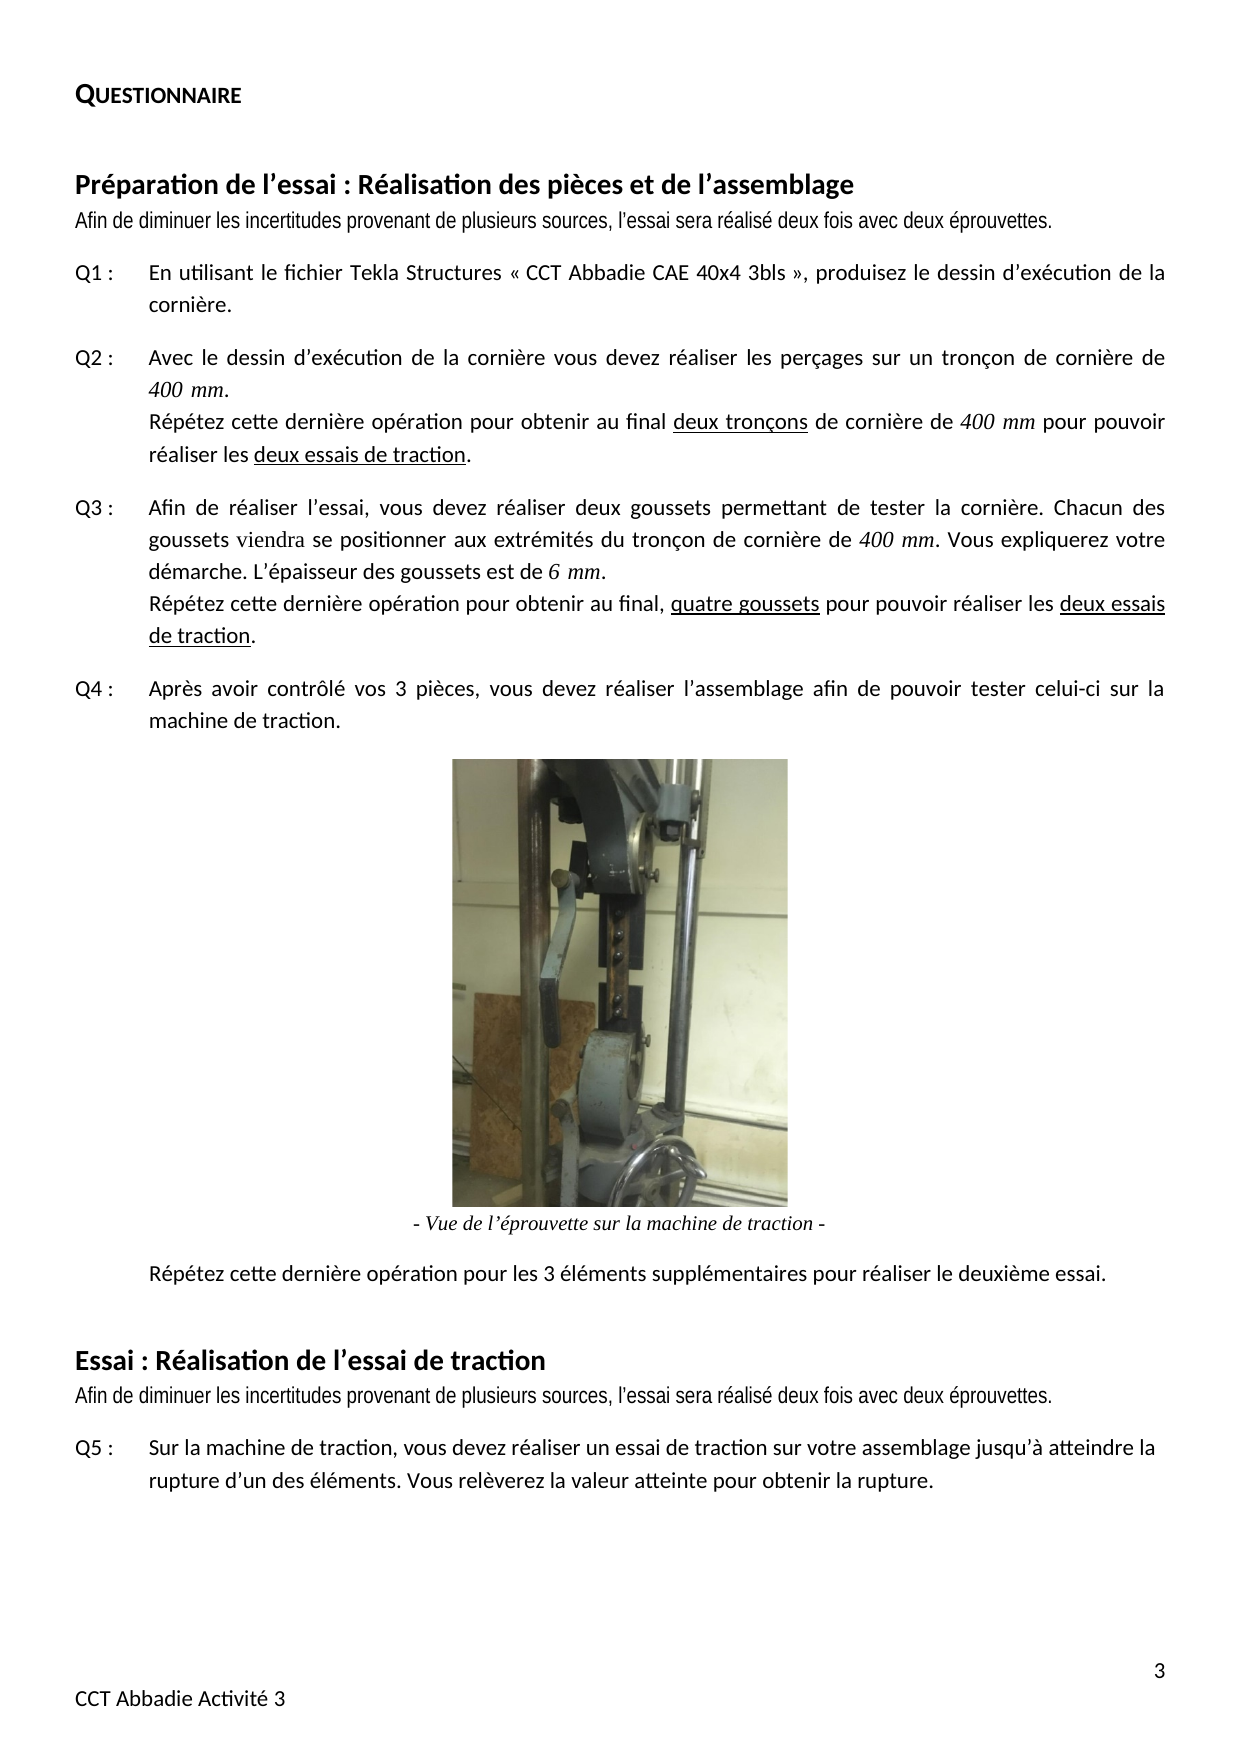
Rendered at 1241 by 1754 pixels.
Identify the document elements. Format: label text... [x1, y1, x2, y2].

text Préparation de l’essai : Réalisation des pièces et de l’assemblage [75, 166, 1165, 202]
text Répétez cette dernière opération pour les 3 éléments supplémentaires pour réaliser le deuxième essai. [148, 1259, 1165, 1287]
text Q5 : Sur la machine de traction, vous devez réaliser un essai de traction sur votre assemblage jusqu’à atteindre la rupture d’un des éléments. Vous relèverez la valeur atteinte pour obtenir la rupture. [75, 1433, 1165, 1494]
text Afin de diminuer les incertitudes provenant de plusieurs sources, l’essai sera réalisé deux fois avec deux éprouvettes. [75, 1382, 1165, 1409]
text Questionnaire [75, 75, 1165, 111]
text Répétez cette dernière opération pour obtenir au final, quatre goussets pour pouvoir réaliser les deux essais de traction. [148, 589, 1165, 649]
text - Vue de l’éprouvette sur la machine de traction - [75, 1211, 1165, 1235]
picture [452, 759, 788, 1207]
text Essai : Réalisation de l’essai de traction [75, 1342, 1165, 1377]
text Afin de diminuer les incertitudes provenant de plusieurs sources, l’essai sera réalisé deux fois avec deux éprouvettes. [75, 207, 1165, 233]
text Répétez cette dernière opération pour obtenir au final deux tronçons de cornière de 400 mm pour pouvoir réaliser les deux essais de traction. [148, 407, 1165, 468]
text Q4 : Après avoir contrôlé vos 3 pièces, vous devez réaliser l’assemblage afin de pouvoir tester celui-ci sur la machine de traction. [75, 674, 1165, 735]
text Q1 : En utilisant le fichier Tekla Structures « CCT Abbadie CAE 40x4 3bls », produisez le dessin d’exécution de la cornière. [75, 258, 1165, 318]
text Q3 : Afin de réaliser l’essai, vous devez réaliser deux goussets permettant de tester la cornière. Chacun des goussets viendra se positionner aux extrémités du tronçon de cornière de 400 mm. Vous expliquerez votre démarche. L’épaisseur des goussets est de 6 mm. [75, 493, 1165, 585]
text Q2 : Avec le dessin d’exécution de la cornière vous devez réaliser les perçages sur un tronçon de cornière de 400 mm. [75, 343, 1165, 403]
